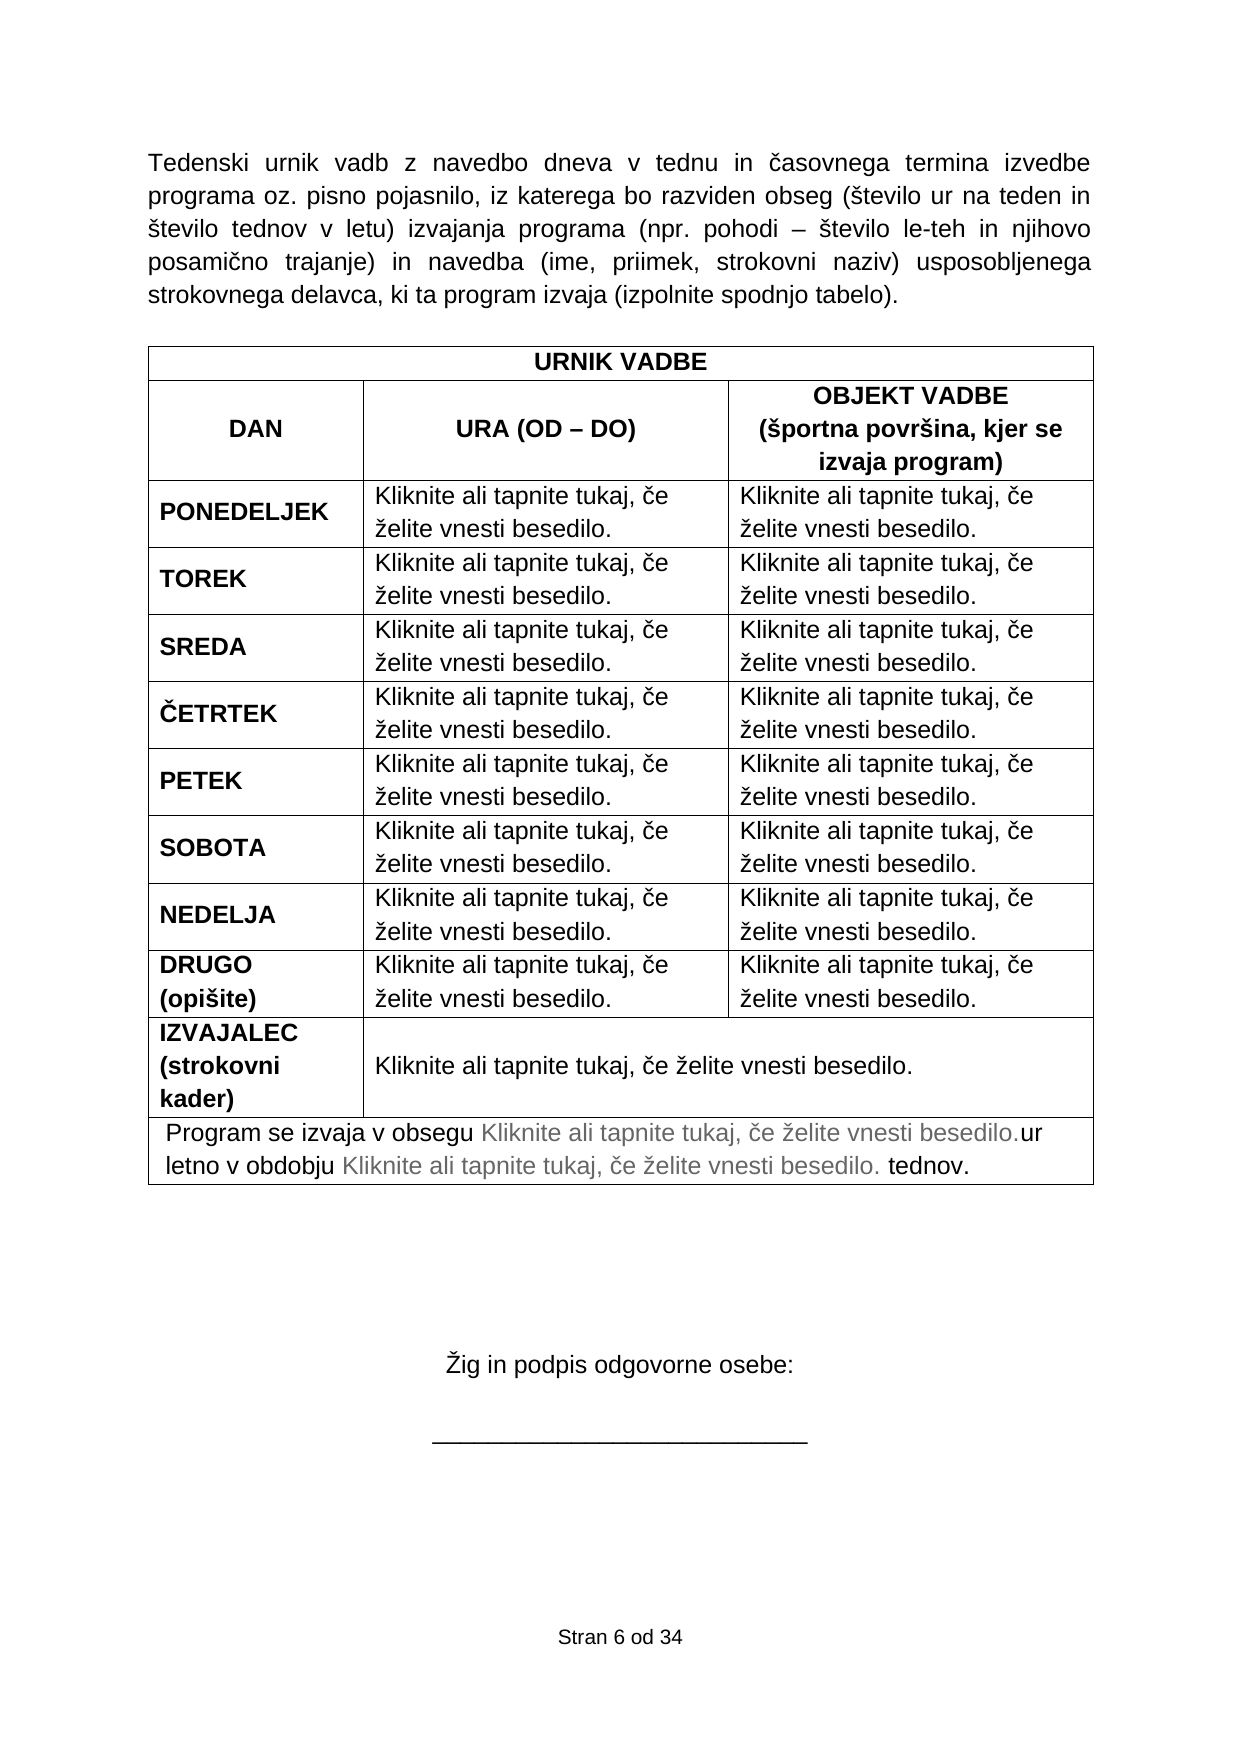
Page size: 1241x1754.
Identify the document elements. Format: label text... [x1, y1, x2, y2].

table_cell SOBOTA [149, 816, 363, 882]
table_cell ČETRTEK [149, 682, 363, 748]
table_cell PONEDELJEK [149, 481, 363, 547]
table_cell SREDA [149, 615, 363, 681]
table_cell TOREK [149, 548, 363, 614]
table_cell Program se izvaja v obsegu ur letno v obdobju tednov. [149, 1118, 1093, 1184]
text Tedenski urnik vadb z navedbo dneva v tednu in časovnega termina izvedbe programa oz. pisno pojasnilo, iz katerega bo razviden obseg (število ur na teden in število tednov v letu) izvajanja programa (npr. pohodi – število le-teh in njihovo posamično trajanje) in navedba (ime, priimek, strokovni naziv) usposobljenega strokovnega delavca, ki ta program izvaja (izpolnite spodnjo tabelo). [148, 148, 1093, 308]
table_cell IZVAJALEC (strokovni kader) [149, 1018, 363, 1117]
table_cell NEDELJA [149, 884, 363, 949]
text ___________________________ [148, 1416, 1093, 1445]
text Žig in podpis odgovorne osebe: [148, 1350, 1093, 1379]
table_header URNIK VADBE [149, 347, 1093, 380]
table_cell DAN [149, 381, 363, 480]
table_cell PETEK [149, 749, 363, 815]
table_cell OBJEKT VADBE (športna površina, kjer se izvaja program) [729, 381, 1093, 480]
table_cell URA (OD – DO) [364, 381, 728, 480]
table_cell DRUGO (opišite) [149, 951, 363, 1017]
